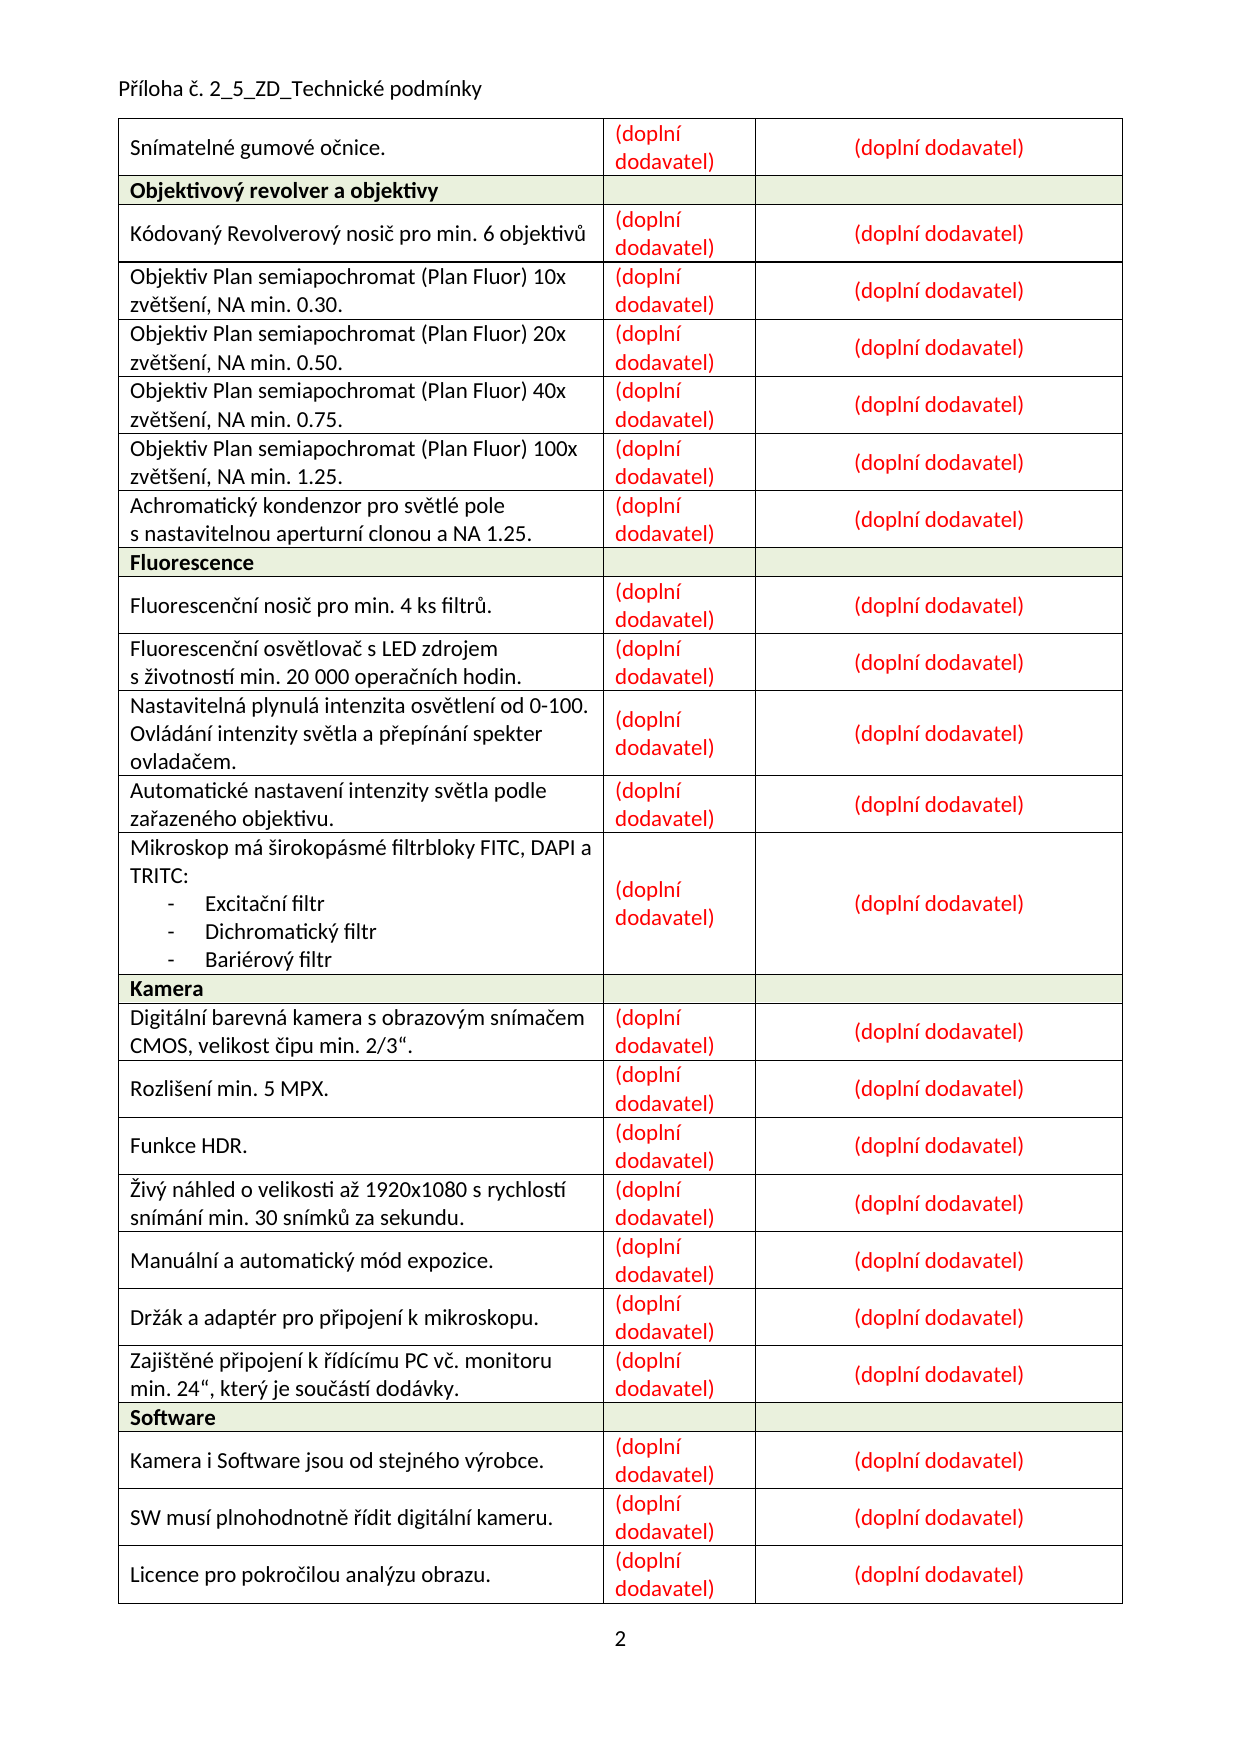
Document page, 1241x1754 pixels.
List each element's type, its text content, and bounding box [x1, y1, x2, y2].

table_cell (doplní dodavatel) [604, 634, 755, 690]
table_cell Fluorescence [119, 548, 603, 576]
table_cell Automatické nastavení intenzity světla podle zařazeného objektivu. [119, 776, 603, 832]
table_cell Rozlišení min. 5 MPX. [119, 1061, 603, 1117]
table_cell (doplní dodavatel) [604, 577, 755, 633]
table_cell (doplní dodavatel) [604, 491, 755, 547]
table_cell Mikroskop má širokopásmé filtrbloky FITC, DAPI a TRITC: Excitační filtr Dichromatický filtr Bariérový filtr [119, 833, 603, 973]
table_cell SW musí plnohodnotně řídit digitální kameru. [119, 1489, 603, 1545]
table_cell (doplní dodavatel) [604, 691, 755, 775]
table_cell (doplní dodavatel) [604, 1232, 755, 1288]
table_cell Nastavitelná plynulá intenzita osvětlení od 0-100. Ovládání intenzity světla a přepínání spekter ovladačem. [119, 691, 603, 775]
table_cell (doplní dodavatel) [604, 1175, 755, 1231]
table_cell (doplní dodavatel) [756, 1118, 1122, 1174]
table_cell (doplní dodavatel) [756, 1546, 1122, 1602]
table_cell (doplní dodavatel) [756, 577, 1122, 633]
table_cell (doplní dodavatel) [756, 1346, 1122, 1402]
table_cell (doplní dodavatel) [604, 776, 755, 832]
table_cell Funkce HDR. [119, 1118, 603, 1174]
table_cell (doplní dodavatel) [756, 377, 1122, 433]
table_cell (doplní dodavatel) [604, 833, 755, 973]
table_cell (doplní dodavatel) [604, 320, 755, 376]
table_cell Objektiv Plan semiapochromat (Plan Fluor) 10x zvětšení, NA min. 0.30. [119, 263, 603, 318]
table_cell [604, 548, 755, 576]
table_cell (doplní dodavatel) [756, 1289, 1122, 1345]
table_cell Fluorescenční nosič pro min. 4 ks filtrů. [119, 577, 603, 633]
table_cell (doplní dodavatel) [756, 119, 1122, 175]
table_cell (doplní dodavatel) [756, 263, 1122, 318]
table_cell (doplní dodavatel) [756, 1004, 1122, 1059]
table_cell Kódovaný Revolverový nosič pro min. 6 objektivů [119, 205, 603, 261]
table_cell Licence pro pokročilou analýzu obrazu. [119, 1546, 603, 1602]
table_cell (doplní dodavatel) [604, 1004, 755, 1059]
table_cell [756, 176, 1122, 204]
table_cell Digitální barevná kamera s obrazovým snímačem CMOS, velikost čipu min. 2/3“. [119, 1004, 603, 1059]
table_cell Manuální a automatický mód expozice. [119, 1232, 603, 1288]
table_cell (doplní dodavatel) [604, 1432, 755, 1488]
table_cell Software [119, 1403, 603, 1431]
table_cell (doplní dodavatel) [604, 1546, 755, 1602]
table_cell Objektiv Plan semiapochromat (Plan Fluor) 40x zvětšení, NA min. 0.75. [119, 377, 603, 433]
table_cell (doplní dodavatel) [604, 377, 755, 433]
table_cell (doplní dodavatel) [604, 263, 755, 318]
table_cell (doplní dodavatel) [604, 1118, 755, 1174]
table_cell (doplní dodavatel) [756, 1061, 1122, 1117]
table_cell (doplní dodavatel) [756, 1432, 1122, 1488]
table_cell (doplní dodavatel) [756, 491, 1122, 547]
table_cell (doplní dodavatel) [756, 320, 1122, 376]
table_cell Kamera i Software jsou od stejného výrobce. [119, 1432, 603, 1488]
table_cell (doplní dodavatel) [756, 1175, 1122, 1231]
table_cell (doplní dodavatel) [604, 119, 755, 175]
table_cell (doplní dodavatel) [604, 1061, 755, 1117]
table_cell (doplní dodavatel) [756, 833, 1122, 973]
table_cell (doplní dodavatel) [756, 691, 1122, 775]
table_cell (doplní dodavatel) [604, 205, 755, 261]
table_cell Fluorescenční osvětlovač s LED zdrojem s životností min. 20 000 operačních hodin. [119, 634, 603, 690]
table_cell (doplní dodavatel) [756, 776, 1122, 832]
table_cell Kamera [119, 975, 603, 1002]
table_cell [756, 1403, 1122, 1431]
table_cell Objektiv Plan semiapochromat (Plan Fluor) 100x zvětšení, NA min. 1.25. [119, 434, 603, 490]
table_cell (doplní dodavatel) [604, 1346, 755, 1402]
table_cell [756, 975, 1122, 1002]
table_cell Snímatelné gumové očnice. [119, 119, 603, 175]
table_cell (doplní dodavatel) [756, 1489, 1122, 1545]
table_cell (doplní dodavatel) [756, 1232, 1122, 1288]
table_cell [756, 548, 1122, 576]
table_cell (doplní dodavatel) [756, 434, 1122, 490]
table_cell [604, 176, 755, 204]
table_cell (doplní dodavatel) [604, 1289, 755, 1345]
table_cell Objektivový revolver a objektivy [119, 176, 603, 204]
table_cell [604, 1403, 755, 1431]
table_cell Objektiv Plan semiapochromat (Plan Fluor) 20x zvětšení, NA min. 0.50. [119, 320, 603, 376]
table_cell [604, 975, 755, 1002]
table_cell (doplní dodavatel) [756, 634, 1122, 690]
table_cell Držák a adaptér pro připojení k mikroskopu. [119, 1289, 603, 1345]
table_cell Zajištěné připojení k řídícímu PC vč. monitoru min. 24“, který je součástí dodávky. [119, 1346, 603, 1402]
table_cell (doplní dodavatel) [756, 205, 1122, 261]
table_cell (doplní dodavatel) [604, 1489, 755, 1545]
table_cell (doplní dodavatel) [604, 434, 755, 490]
table_cell Achromatický kondenzor pro světlé pole s nastavitelnou aperturní clonou a NA 1.25. [119, 491, 603, 547]
table_cell Živý náhled o velikosti až 1920x1080 s rychlostí snímání min. 30 snímků za sekundu. [119, 1175, 603, 1231]
